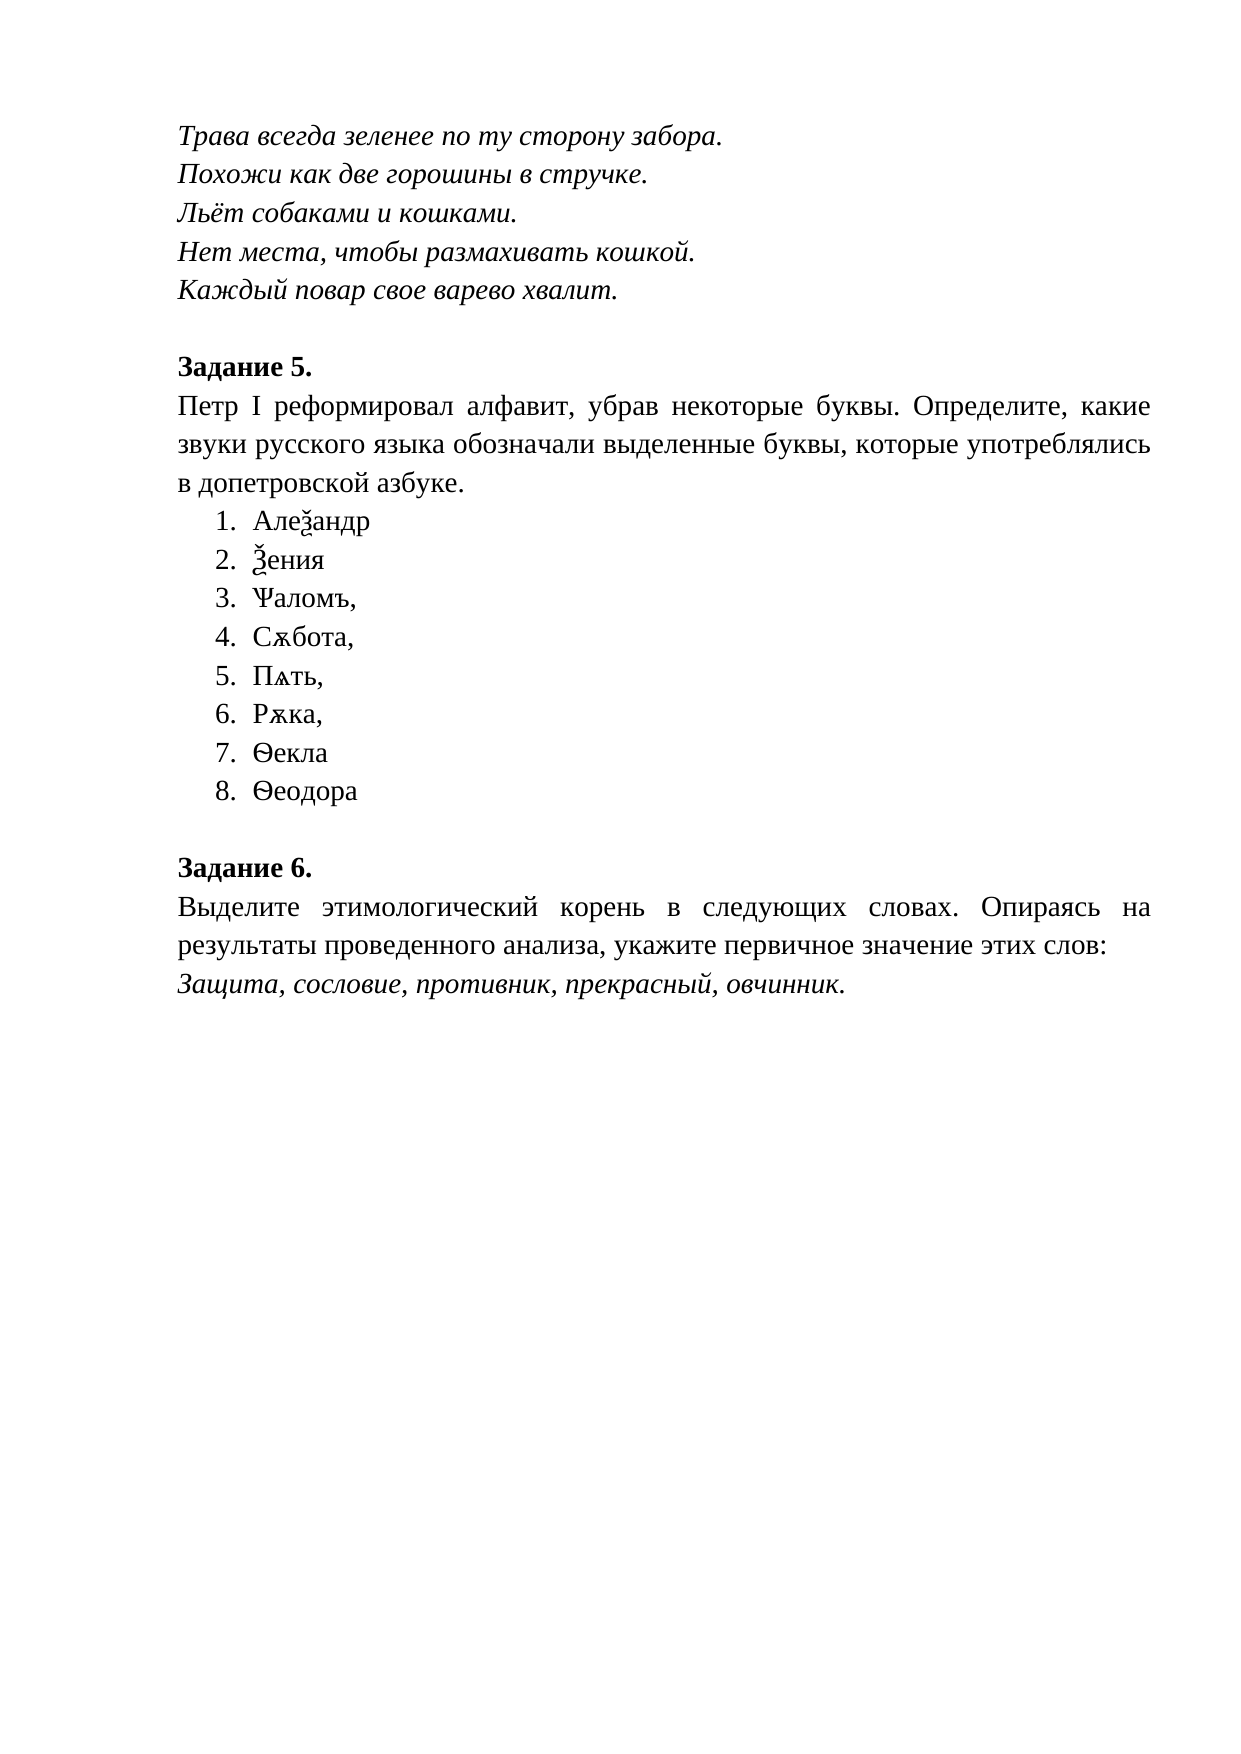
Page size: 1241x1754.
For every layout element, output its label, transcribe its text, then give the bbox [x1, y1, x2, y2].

text Задание 6. [177, 850, 1152, 884]
text Трава всегда зеленее по ту сторону забора. [177, 118, 1152, 152]
list Сѫбота, [215, 619, 1152, 653]
text Петр I реформировал алфавит, убрав некоторые буквы. Определите, какие звуки русского языка обозначали выделенные буквы, которые употреблялись в допетровской азбуке. [177, 388, 1152, 498]
text Льёт собаками и кошками. [177, 195, 1152, 229]
list Ѱаломъ, [215, 581, 1152, 614]
list Ѯения [215, 542, 1152, 576]
list Ѳекла [215, 735, 1152, 768]
text Задание 5. [177, 349, 1152, 383]
text Защита, сословие, противник, прекрасный, овчинник. [177, 966, 1152, 999]
list Пѧть, [215, 658, 1152, 691]
list Рѫка, [215, 696, 1152, 730]
list Ѳеодора [215, 773, 1152, 807]
list Алеѯандр [215, 503, 1152, 537]
text Похожи как две горошины в стручке. [177, 157, 1152, 190]
text Каждый повар свое варево хвалит. [177, 272, 1152, 306]
text Нет места, чтобы размахивать кошкой. [177, 234, 1152, 267]
text Выделите этимологический корень в следующих словах. Опираясь на результаты проведенного анализа, укажите первичное значение этих слов: [177, 889, 1152, 961]
